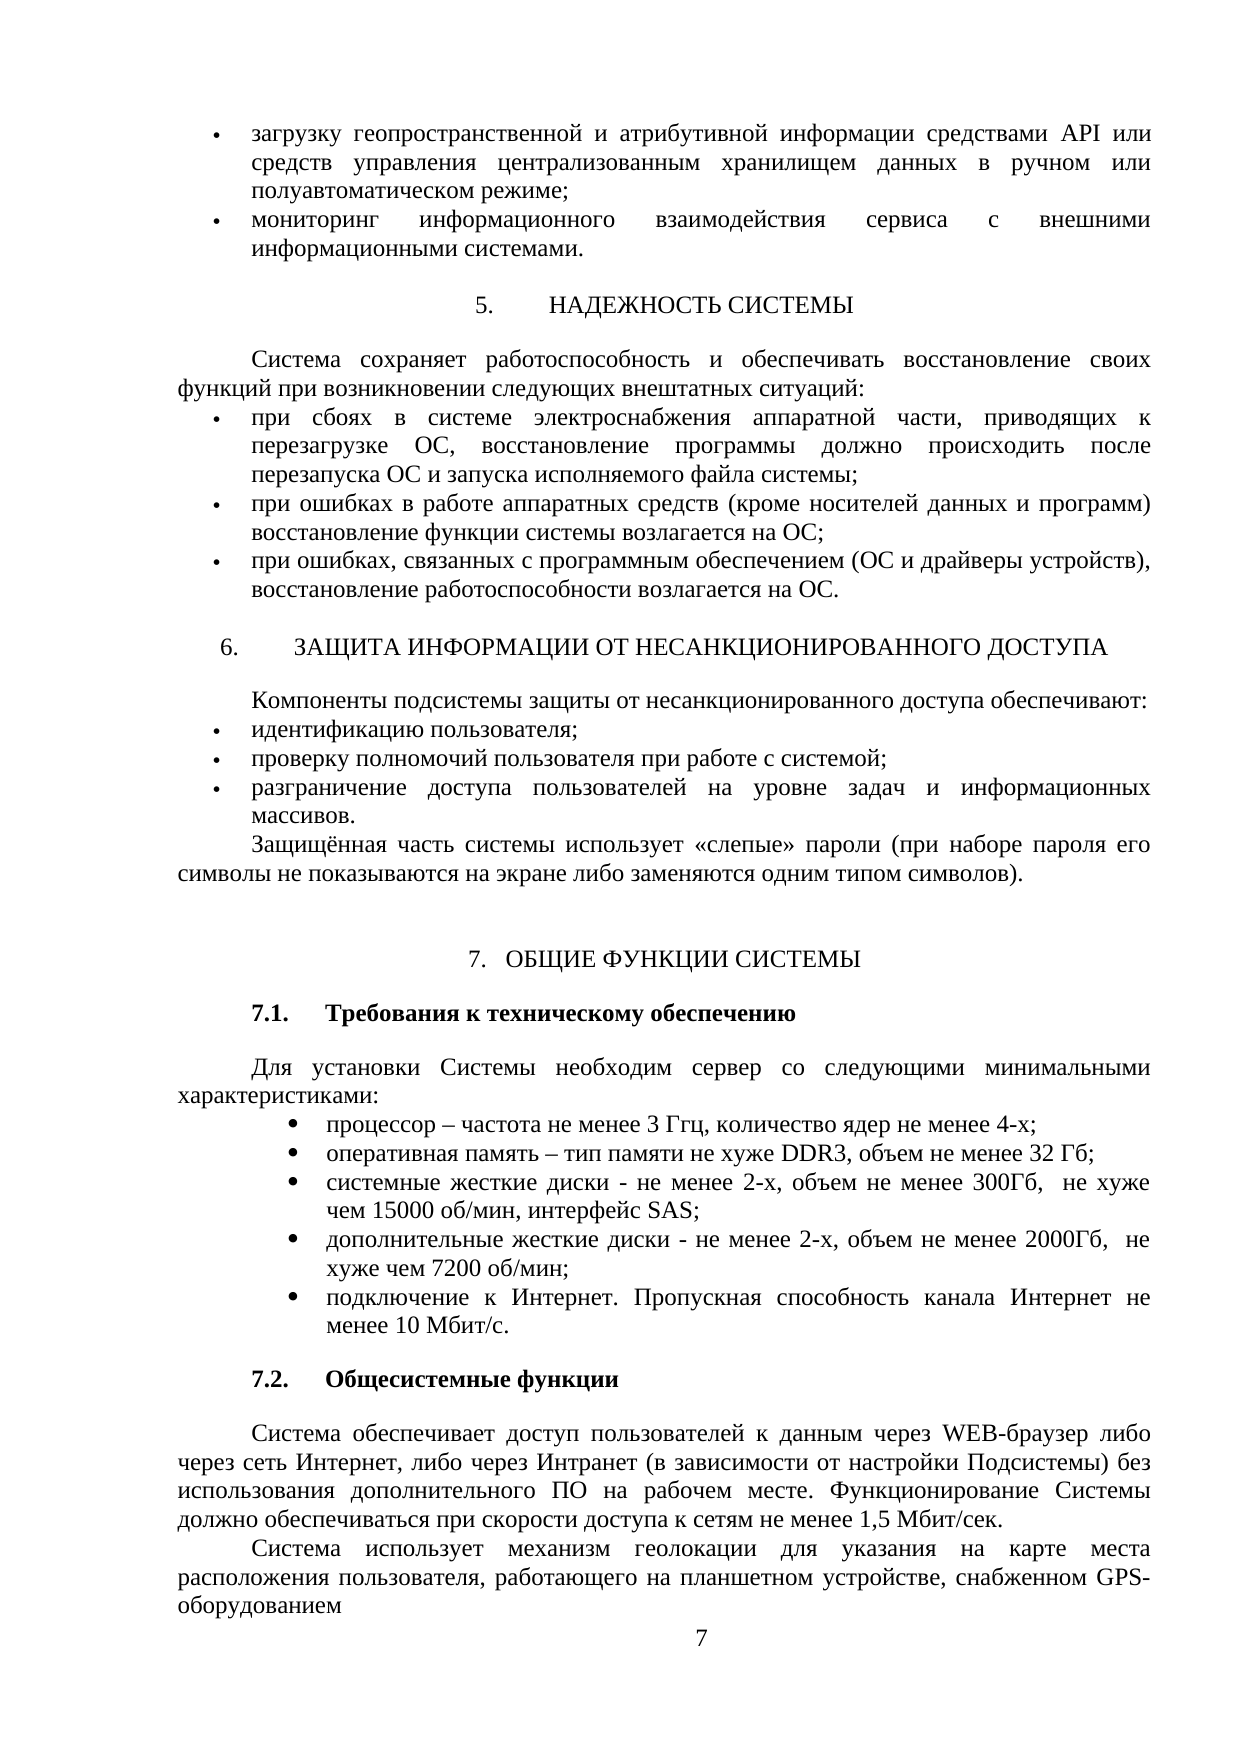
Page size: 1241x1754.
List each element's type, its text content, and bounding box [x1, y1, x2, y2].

text Защищённая часть системы использует «слепые» пароли (при наборе пароля его символы не показываются на экране либо заменяются одним типом символов). [177, 829, 1152, 887]
list оперативная память – тип памяти не хуже DDR3, объем не менее 32 Гб; [288, 1138, 1152, 1167]
list разграничение доступа пользователей на уровне задач и информационных массивов. [213, 772, 1152, 829]
text Система использует механизм геолокации для указания на карте места расположения пользователя, работающего на планшетном устройстве, снабженном GPS-оборудованием [177, 1533, 1152, 1619]
list при ошибках, связанных с программным обеспечением (ОС и драйверы устройств), восстановление работоспособности возлагается на ОС. [213, 546, 1152, 603]
subtitle Защита информации от несанкционированного доступа [177, 632, 1152, 661]
list процессор – частота не менее 3 Ггц, количество ядер не менее 4-х; [288, 1109, 1152, 1138]
text Для установки Системы необходим сервер со следующими минимальными характеристиками: [177, 1052, 1152, 1109]
list проверку полномочий пользователя при работе с системой; [213, 743, 1152, 772]
text Компоненты подсистемы защиты от несанкционированного доступа обеспечивают: [177, 686, 1152, 714]
list при ошибках в работе аппаратных средств (кроме носителей данных и программ) восстановление функции системы возлагается на ОС; [213, 488, 1152, 546]
list системные жесткие диски - не менее 2-х, объем не менее 300Гб, не хуже чем 15000 об/мин, интерфейс SAS; [288, 1167, 1152, 1224]
list дополнительные жесткие диски - не менее 2-х, объем не менее 2000Гб, не хуже чем 7200 об/мин; [288, 1224, 1152, 1282]
list идентификацию пользователя; [213, 714, 1152, 743]
subtitle Общие функции системы [177, 944, 1152, 973]
text Система сохраняет работоспособность и обеспечивать восстановление своих функций при возникновении следующих внештатных ситуаций: [177, 344, 1152, 402]
list при сбоях в системе электроснабжения аппаратной части, приводящих к перезагрузке ОС, восстановление программы должно происходить после перезапуска ОС и запуска исполняемого файла системы; [213, 402, 1152, 488]
list мониторинг информационного взаимодействия сервиса с внешними информационными системами. [213, 204, 1152, 262]
list загрузку геопространственной и атрибутивной информации средствами API или средств управления централизованным хранилищем данных в ручном или полуавтоматическом режиме; [213, 118, 1152, 204]
subtitle Надежность Системы [177, 291, 1152, 319]
list подключение к Интернет. Пропускная способность канала Интернет не менее 10 Мбит/c. [288, 1282, 1152, 1339]
subtitle Требования к техническому обеспечению [177, 998, 1152, 1027]
text Система обеспечивает доступ пользователей к данным через WEB-браузер либо через сеть Интернет, либо через Интранет (в зависимости от настройки Подсистемы) без использования дополнительного ПО на рабочем месте. Функционирование Системы должно обеспечиваться при скорости доступа к сетям не менее 1,5 Мбит/сек. [177, 1418, 1152, 1533]
subtitle Общесистемные функции [177, 1364, 1152, 1393]
